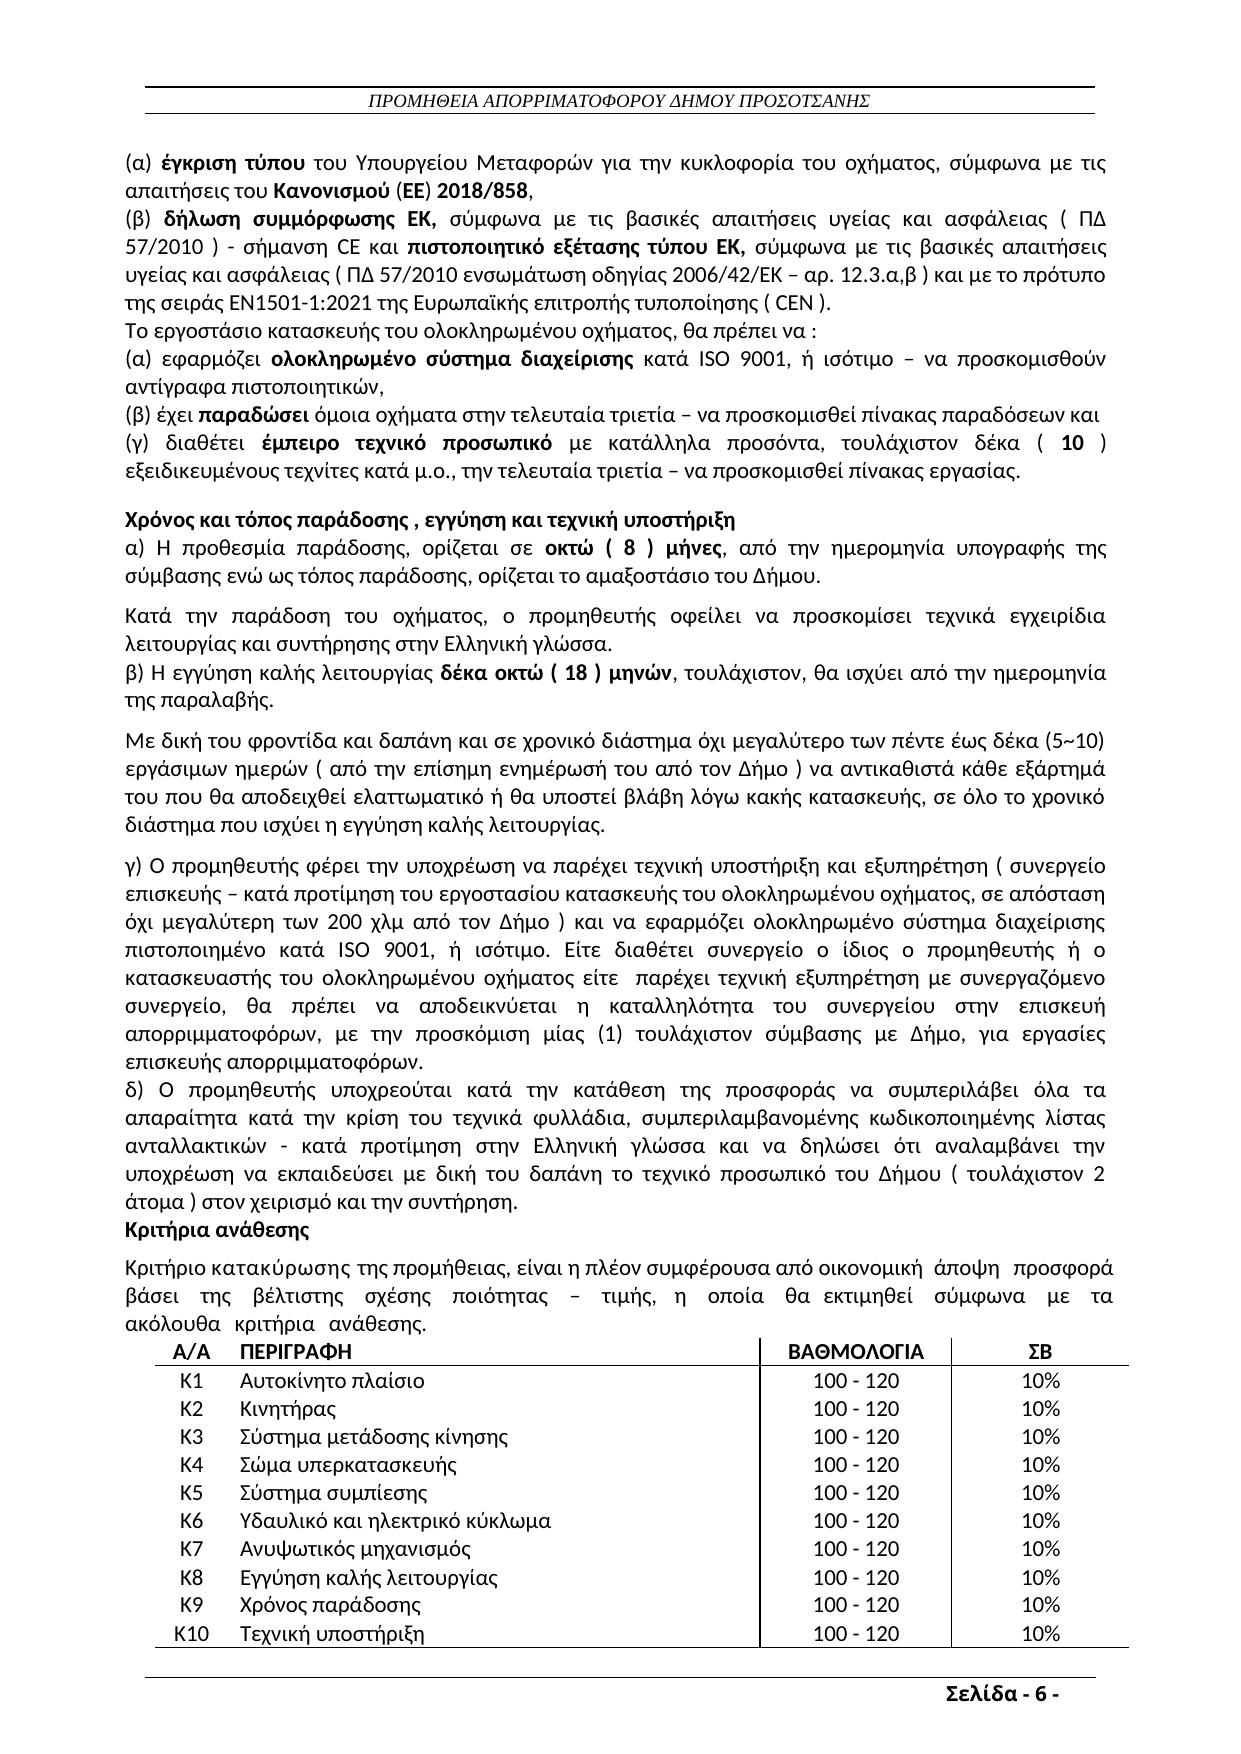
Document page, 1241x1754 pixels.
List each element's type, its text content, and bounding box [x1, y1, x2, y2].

table_cell 100 - 120 [761, 1423, 951, 1451]
table_cell Σύστημα συμπίεσης [229, 1479, 759, 1507]
text Με δική του φροντίδα και δαπάνη και σε χρονικό διάστημα όχι μεγαλύτερο των πέντε έως δέκα (5~10) εργάσιμων ημερών ( από την επίσημη ενημέρωσή του από τον Δήμο ) να αντικαθιστά κάθε εξάρτημά του που θα αποδειχθεί ελαττωματικό ή θα υποστεί βλάβη λόγω κακής κατασκευής, σε όλο το χρονικό διάστημα που ισχύει η εγγύηση καλής λειτουργίας. [125, 726, 1107, 838]
table_cell Κινητήρας [229, 1395, 759, 1422]
table_cell Κ5 [155, 1479, 228, 1507]
text (α) εφαρμόζει ολοκληρωμένο σύστημα διαχείρισης κατά ISO 9001, ή ισότιμο – να προσκομισθούν αντίγραφα πιστοποιητικών, [125, 344, 1107, 400]
table_cell Τεχνική υποστήριξη [229, 1619, 759, 1647]
table_cell Κ6 [155, 1507, 228, 1534]
table_cell Ανυψωτικός μηχανισμός [229, 1535, 759, 1563]
table_cell 100 - 120 [761, 1563, 951, 1591]
table_header Α/Α [155, 1338, 228, 1365]
text Κατά την παράδοση του οχήματος, ο προμηθευτής οφείλει να προσκομίσει τεχνικά εγχειρίδια λειτουργίας και συντήρησης στην Ελληνική γλώσσα. [125, 602, 1107, 658]
table_cell Χρόνος παράδοσης [229, 1591, 759, 1619]
table_cell 100 - 120 [761, 1619, 951, 1647]
table_cell 100 - 120 [761, 1591, 951, 1619]
table_cell Αυτοκίνητο πλαίσιο [229, 1366, 759, 1394]
table_cell Κ3 [155, 1423, 228, 1451]
table_cell 100 - 120 [761, 1535, 951, 1563]
text Κριτήρια ανάθεσης [125, 1215, 1107, 1243]
table_cell 100 - 120 [761, 1366, 951, 1394]
table_header ΠΕΡΙΓΡΑΦΗ [229, 1338, 759, 1365]
table_cell Κ8 [155, 1563, 228, 1591]
table_cell 10% [952, 1507, 1129, 1534]
table_cell 10% [952, 1535, 1129, 1563]
table_cell 10% [952, 1395, 1129, 1422]
table_cell 100 - 120 [761, 1507, 951, 1534]
table_cell Κ2 [155, 1395, 228, 1422]
table_cell Εγγύηση καλής λειτουργίας [229, 1563, 759, 1591]
table_cell 100 - 120 [761, 1395, 951, 1422]
table_cell 10% [952, 1591, 1129, 1619]
table_cell Σύστημα μετάδοσης κίνησης [229, 1423, 759, 1451]
table_cell 10% [952, 1366, 1129, 1394]
table_header ΒΑΘΜΟΛΟΓΙΑ [761, 1338, 951, 1365]
table_cell Σώμα υπερκατασκευής [229, 1451, 759, 1478]
table_header ΣΒ [952, 1338, 1129, 1365]
text (α) έγκριση τύπου του Υπουργείου Μεταφορών για την κυκλοφορία του οχήματος, σύμφωνα με τις απαιτήσεις του Κανονισμού (ΕΕ) 2018/858, [125, 148, 1107, 204]
text (γ) διαθέτει έμπειρο τεχνικό προσωπικό με κατάλληλα προσόντα, τουλάχιστον δέκα ( 10 ) εξειδικευμένους τεχνίτες κατά μ.ο., την τελευταία τριετία – να προσκομισθεί πίνακας εργασίας. [125, 428, 1107, 484]
text Κριτήριο κατακύρωσης της προμήθειας, είναι η πλέον συμφέρουσα από οικονομική άποψη προσφορά βάσει της βέλτιστης σχέσης ποιότητας – τιµής, η οποία θα εκτιμηθεί σύμφωνα με τα ακόλουθα κριτήρια ανάθεσης. [125, 1253, 1114, 1337]
subtitle Χρόνος και τόπος παράδοσης , εγγύηση και τεχνική υποστήριξη [125, 505, 1107, 533]
table_cell Κ1 [155, 1366, 228, 1394]
text β) Η εγγύηση καλής λειτουργίας δέκα οκτώ ( 18 ) μηνών, τουλάχιστον, θα ισχύει από την ημερομηνία της παραλαβής. [125, 658, 1107, 714]
table_cell 10% [952, 1619, 1129, 1647]
text Το εργοστάσιο κατασκευής του ολοκληρωμένου οχήματος, θα πρέπει να : [125, 316, 1107, 344]
table_cell Κ4 [155, 1451, 228, 1478]
table_cell Κ7 [155, 1535, 228, 1563]
table_cell 10% [952, 1423, 1129, 1451]
text (β) έχει παραδώσει όμοια οχήματα στην τελευταία τριετία – να προσκομισθεί πίνακας παραδόσεων και [125, 400, 1107, 428]
table_cell 10% [952, 1563, 1129, 1591]
table_cell 10% [952, 1479, 1129, 1507]
table_cell Κ10 [155, 1619, 228, 1647]
table_cell 100 - 120 [761, 1451, 951, 1478]
text δ) Ο προμηθευτής υποχρεούται κατά την κατάθεση της προσφοράς να συμπεριλάβει όλα τα απαραίτητα κατά την κρίση του τεχνικά φυλλάδια, συμπεριλαμβανομένης κωδικοποιημένης λίστας ανταλλακτικών - κατά προτίμηση στην Ελληνική γλώσσα και να δηλώσει ότι αναλαμβάνει την υποχρέωση να εκπαιδεύσει με δική του δαπάνη το τεχνικό προσωπικό του Δήμου ( τουλάχιστον 2 άτομα ) στον χειρισμό και την συντήρηση. [125, 1075, 1107, 1215]
text γ) Ο προμηθευτής φέρει την υποχρέωση να παρέχει τεχνική υποστήριξη και εξυπηρέτηση ( συνεργείο επισκευής – κατά προτίμηση του εργοστασίου κατασκευής του ολοκληρωμένου οχήματος, σε απόσταση όχι μεγαλύτερη των 200 χλμ από τον Δήμο ) και να εφαρμόζει ολοκληρωμένο σύστημα διαχείρισης πιστοποιημένο κατά ISO 9001, ή ισότιμο. Είτε διαθέτει συνεργείο ο ίδιος ο προμηθευτής ή ο κατασκευαστής του ολοκληρωμένου οχήματος είτε παρέχει τεχνική εξυπηρέτηση με συνεργαζόμενο συνεργείο, θα πρέπει να αποδεικνύεται η καταλληλότητα του συνεργείου στην επισκευή απορριμματοφόρων, με την προσκόμιση μίας (1) τουλάχιστον σύμβασης με Δήμο, για εργασίες επισκευής απορριμματοφόρων. [125, 851, 1107, 1075]
table_cell Υδαυλικό και ηλεκτρικό κύκλωμα [229, 1507, 759, 1534]
table_cell 100 - 120 [761, 1479, 951, 1507]
text α) Η προθεσμία παράδοσης, ορίζεται σε οκτώ ( 8 ) μήνες, από την ημερομηνία υπογραφής της σύμβασης ενώ ως τόπος παράδοσης, ορίζεται το αμαξοστάσιο του Δήμου. [125, 533, 1107, 589]
table_cell 10% [952, 1451, 1129, 1478]
text (β) δήλωση συμμόρφωσης ΕΚ, σύμφωνα με τις βασικές απαιτήσεις υγείας και ασφάλειας ( ΠΔ 57/2010 ) - σήμανση CE και πιστοποιητικό εξέτασης τύπου ΕΚ, σύμφωνα με τις βασικές απαιτήσεις υγείας και ασφάλειας ( ΠΔ 57/2010 ενσωμάτωση οδηγίας 2006/42/ΕΚ – αρ. 12.3.α,β ) και με το πρότυπο της σειράς ΕΝ1501-1:2021 της Ευρωπαϊκής επιτροπής τυποποίησης ( CEN ). [125, 204, 1107, 316]
table_cell Κ9 [155, 1591, 228, 1619]
